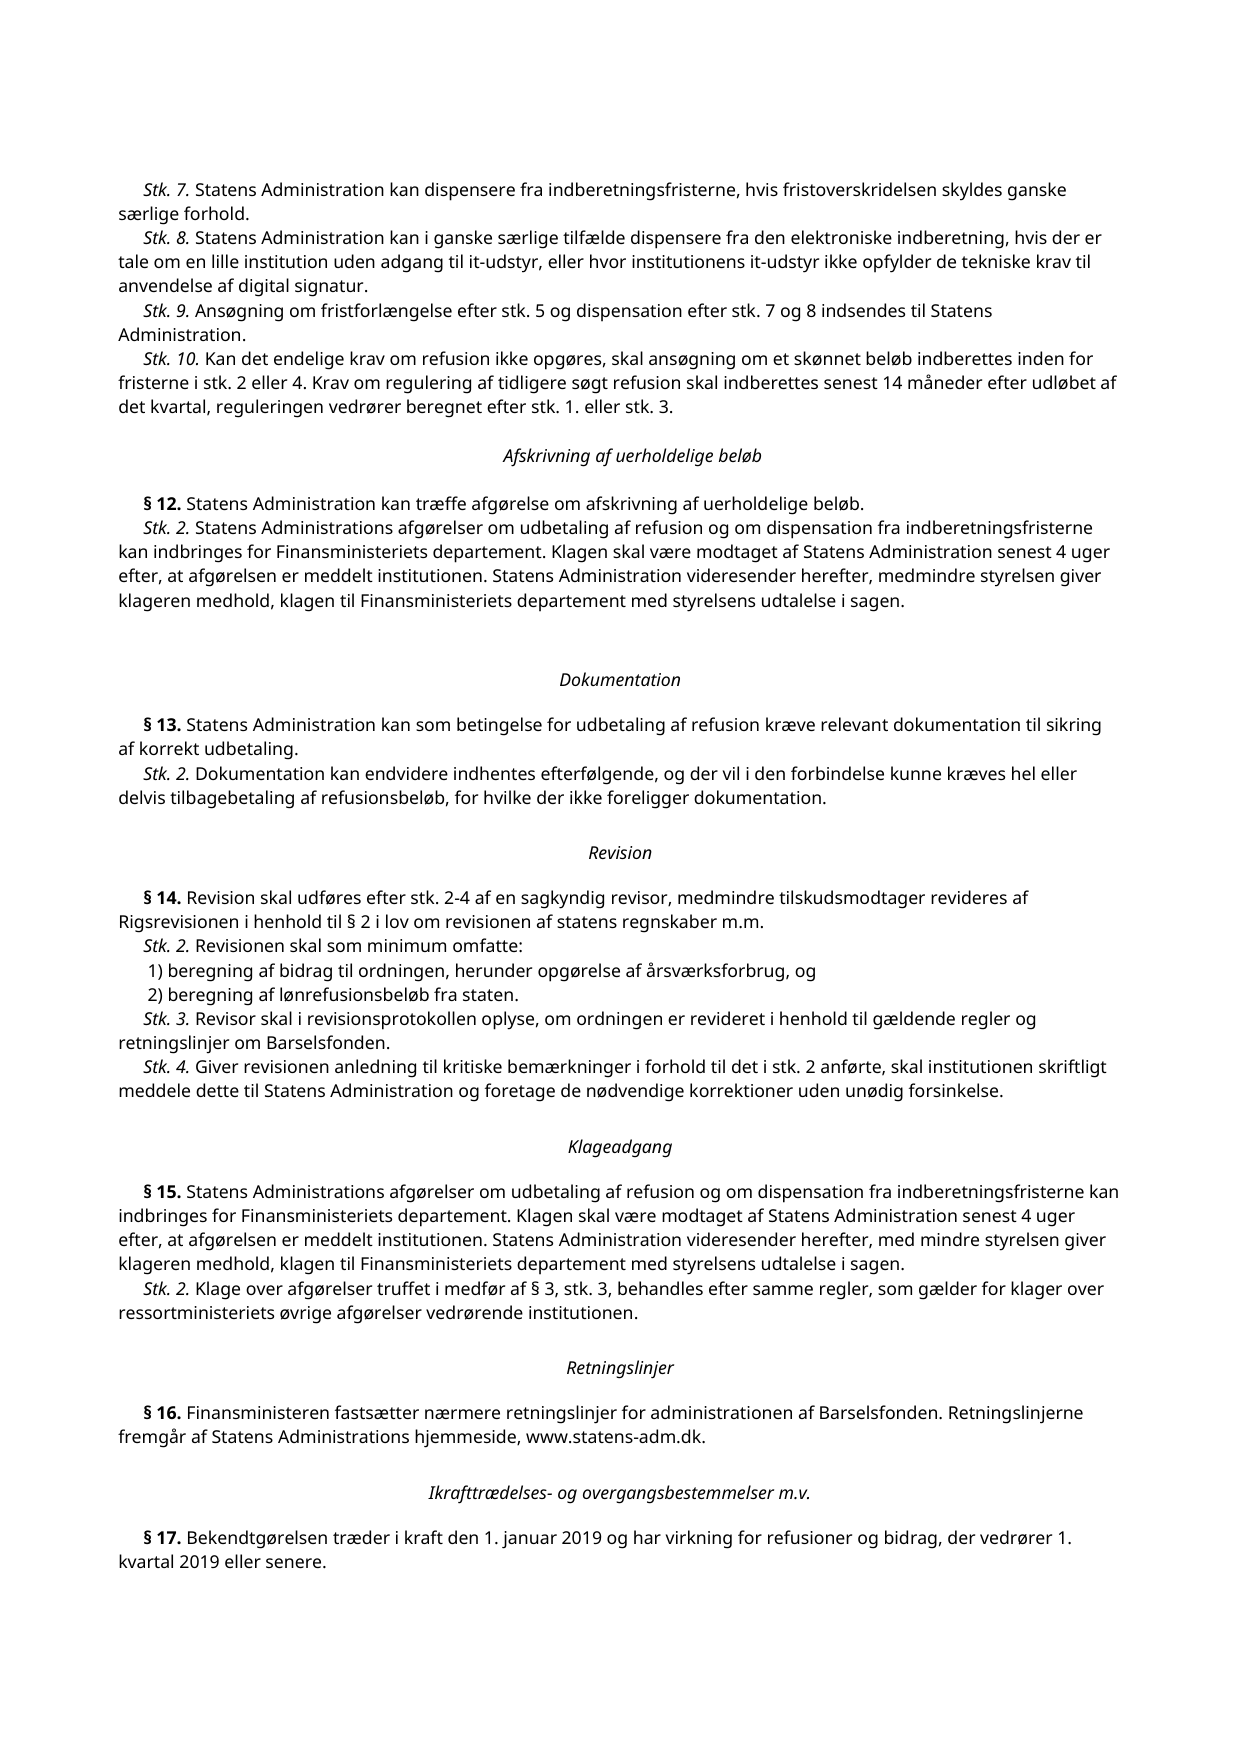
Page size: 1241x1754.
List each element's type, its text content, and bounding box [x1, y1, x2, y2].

text Stk. 7. Statens Administration kan dispensere fra indberetningsfristerne, hvis fristoverskridelsen skyldes ganske særlige forhold. [118, 177, 1122, 226]
text Stk. 2. Dokumentation kan endvidere indhentes efterfølgende, og der vil i den forbindelse kunne kræves hel eller delvis tilbagebetaling af refusionsbeløb, for hvilke der ikke foreligger dokumentation. [118, 761, 1122, 809]
text Afskrivning af uerholdelige beløb [118, 443, 1122, 467]
list 1) beregning af bidrag til ordningen, herunder opgørelse af årsværksforbrug, og [147, 958, 1122, 982]
text § 15. Statens Administrations afgørelser om udbetaling af refusion og om dispensation fra indberetningsfristerne kan indbringes for Finansministeriets departement. Klagen skal være modtaget af Statens Administration senest 4 uger efter, at afgørelsen er meddelt institutionen. Statens Administration videresender herefter, med mindre styrelsen giver klageren medhold, klagen til Finansministeriets departement med styrelsens udtalelse i sagen. [118, 1179, 1122, 1276]
text Retningslinjer [118, 1356, 1122, 1380]
text § 12. Statens Administration kan træffe afgørelse om afskrivning af uerholdelige beløb. [118, 491, 1122, 516]
text Stk. 9. Ansøgning om fristforlængelse efter stk. 5 og dispensation efter stk. 7 og 8 indsendes til Statens Administration. [118, 298, 1122, 346]
text § 14. Revision skal udføres efter stk. 2-4 af en sagkyndig revisor, medmindre tilskudsmodtager revideres af Rigsrevisionen i henhold til § 2 i lov om revisionen af statens regnskaber m.m. [118, 886, 1122, 934]
text Stk. 10. Kan det endelige krav om refusion ikke opgøres, skal ansøgning om et skønnet beløb indberettes inden for fristerne i stk. 2 eller 4. Krav om regulering af tidligere søgt refusion skal indberettes senest 14 måneder efter udløbet af det kvartal, reguleringen vedrører beregnet efter stk. 1. eller stk. 3. [118, 346, 1122, 419]
text Stk. 2. Statens Administrations afgørelser om udbetaling af refusion og om dispensation fra indberetningsfristerne kan indbringes for Finansministeriets departement. Klagen skal være modtaget af Statens Administration senest 4 uger efter, at afgørelsen er meddelt institutionen. Statens Administration videresender herefter, medmindre styrelsen giver klageren medhold, klagen til Finansministeriets departement med styrelsens udtalelse i sagen. [118, 516, 1122, 612]
text Revision [118, 841, 1122, 865]
text Stk. 4. Giver revisionen anledning til kritiske bemærkninger i forhold til det i stk. 2 anførte, skal institutionen skriftligt meddele dette til Statens Administration og foretage de nødvendige korrektioner uden unødig forsinkelse. [118, 1055, 1122, 1103]
text § 13. Statens Administration kan som betingelse for udbetaling af refusion kræve relevant dokumentation til sikring af korrekt udbetaling. [118, 713, 1122, 761]
list 2) beregning af lønrefusionsbeløb fra staten. [147, 982, 1122, 1006]
text Ikrafttrædelses- og overgangsbestemmelser m.v. [118, 1480, 1122, 1504]
text Stk. 3. Revisor skal i revisionsprotokollen oplyse, om ordningen er revideret i henhold til gældende regler og retningslinjer om Barselsfonden. [118, 1006, 1122, 1055]
text Stk. 8. Statens Administration kan i ganske særlige tilfælde dispensere fra den elektroniske indberetning, hvis der er tale om en lille institution uden adgang til it-udstyr, eller hvor institutionens it-udstyr ikke opfylder de tekniske krav til anvendelse af digital signatur. [118, 226, 1122, 298]
text Stk. 2. Revisionen skal som minimum omfatte: [118, 934, 1122, 958]
text § 17. Bekendtgørelsen træder i kraft den 1. januar 2019 og har virkning for refusioner og bidrag, der vedrører 1. kvartal 2019 eller senere. [118, 1525, 1122, 1573]
text Klageadgang [118, 1134, 1122, 1158]
text § 16. Finansministeren fastsætter nærmere retningslinjer for administrationen af Barselsfonden. Retningslinjerne fremgår af Statens Administrations hjemmeside, www.statens-adm.dk. [118, 1401, 1122, 1449]
text Stk. 2. Klage over afgørelser truffet i medfør af § 3, stk. 3, behandles efter samme regler, som gælder for klager over ressortministeriets øvrige afgørelser vedrørende institutionen. [118, 1276, 1122, 1324]
text Dokumentation [118, 668, 1122, 692]
